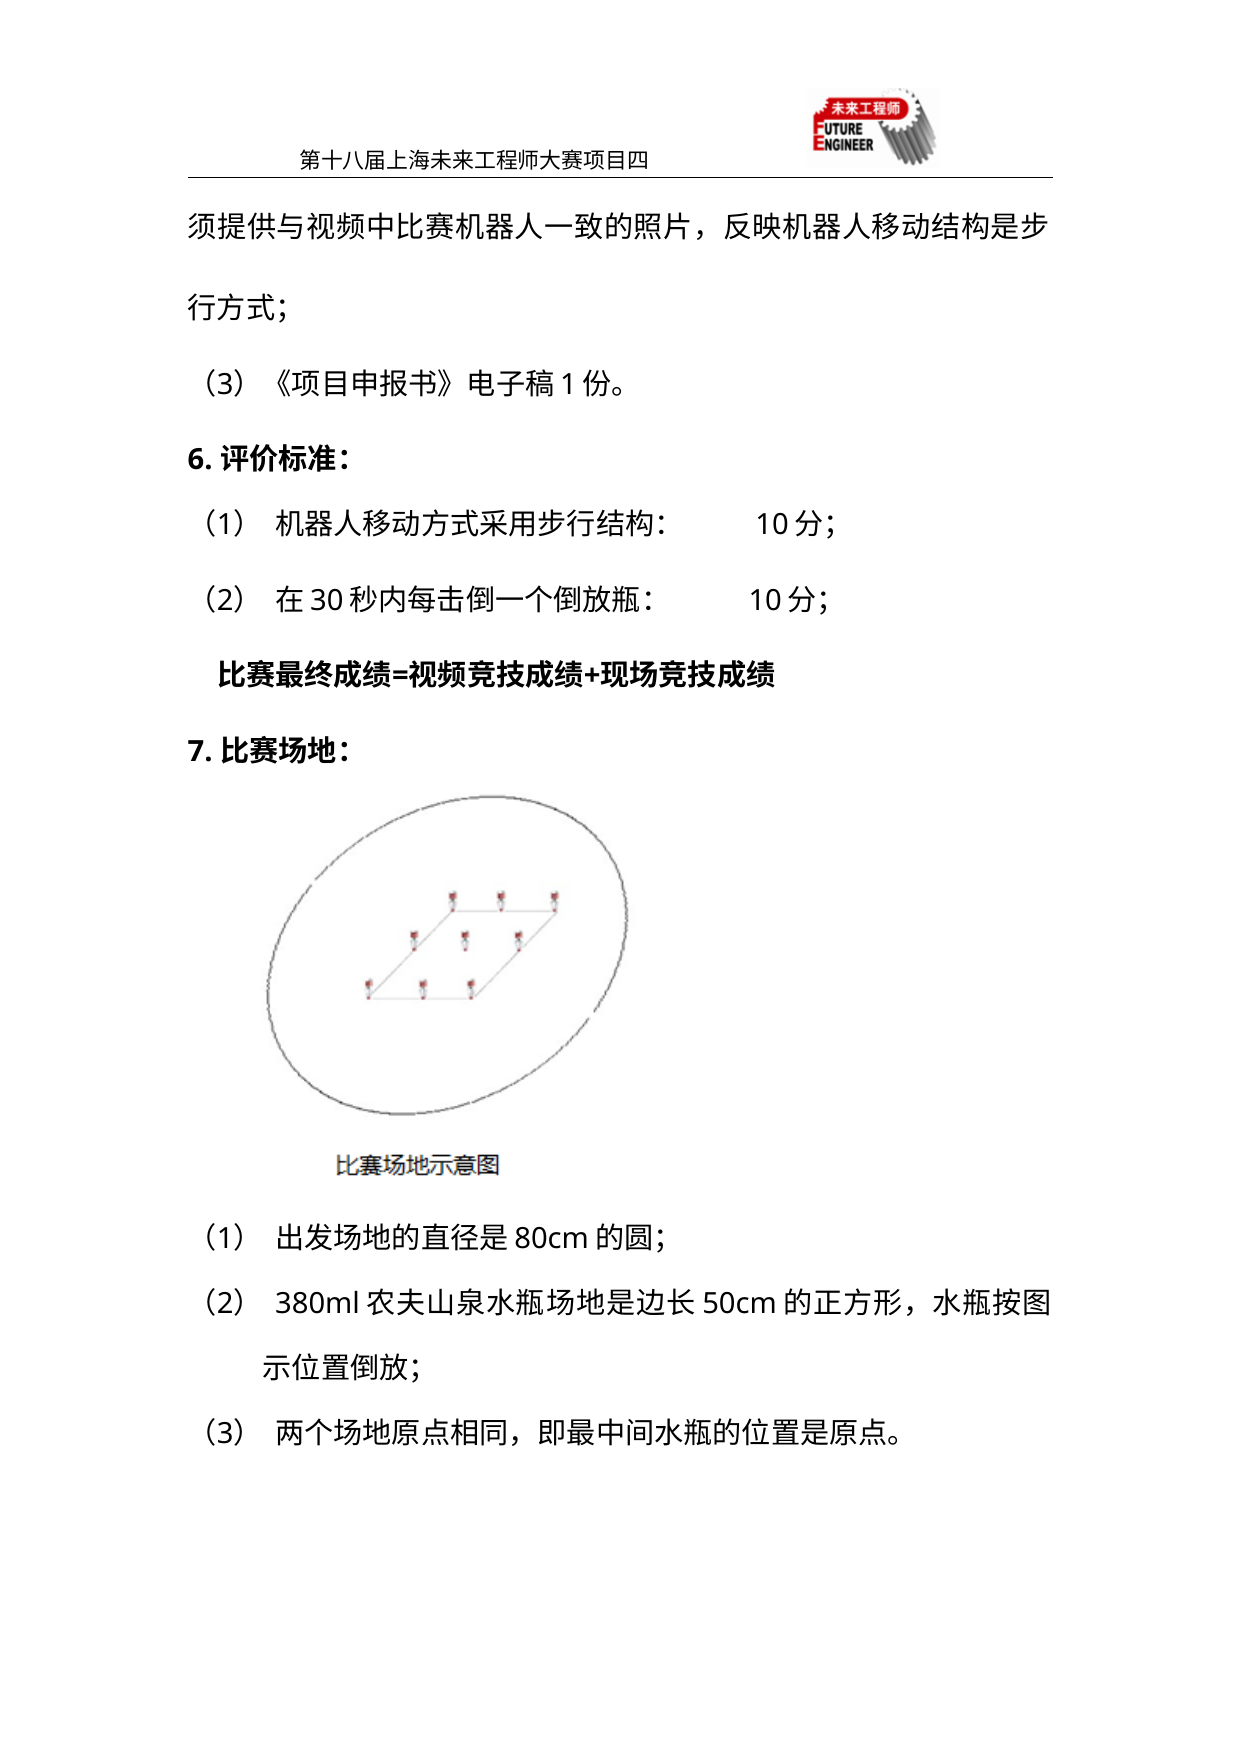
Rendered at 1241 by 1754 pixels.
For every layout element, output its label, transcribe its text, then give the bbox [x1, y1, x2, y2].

list 机器人移动方式采用步行结构： 10分； [187, 489, 1053, 554]
list 在30秒内每击倒一个倒放瓶： 10分； [187, 565, 1053, 630]
list 两个场地原点相同，即最中间水瓶的位置是原点。 [187, 1399, 1053, 1464]
text 比赛最终成绩=视频竞技成绩+现场竞技成绩 [187, 641, 1053, 706]
list （3）《项目申报书》电子稿1份。 [187, 349, 1053, 414]
list 比赛场地： [187, 716, 1053, 781]
list 须提供与视频中比赛机器人一致的照片，反映机器人移动结构是步行方式； [187, 192, 1053, 338]
picture [805, 88, 942, 169]
list 380ml农夫山泉水瓶场地是边长50cm的正方形，水瓶按图示位置倒放； [187, 1269, 1053, 1399]
list 出发场地的直径是80cm的圆； [187, 1204, 1053, 1269]
list 评价标准： [187, 424, 1053, 489]
picture [231, 781, 669, 1202]
